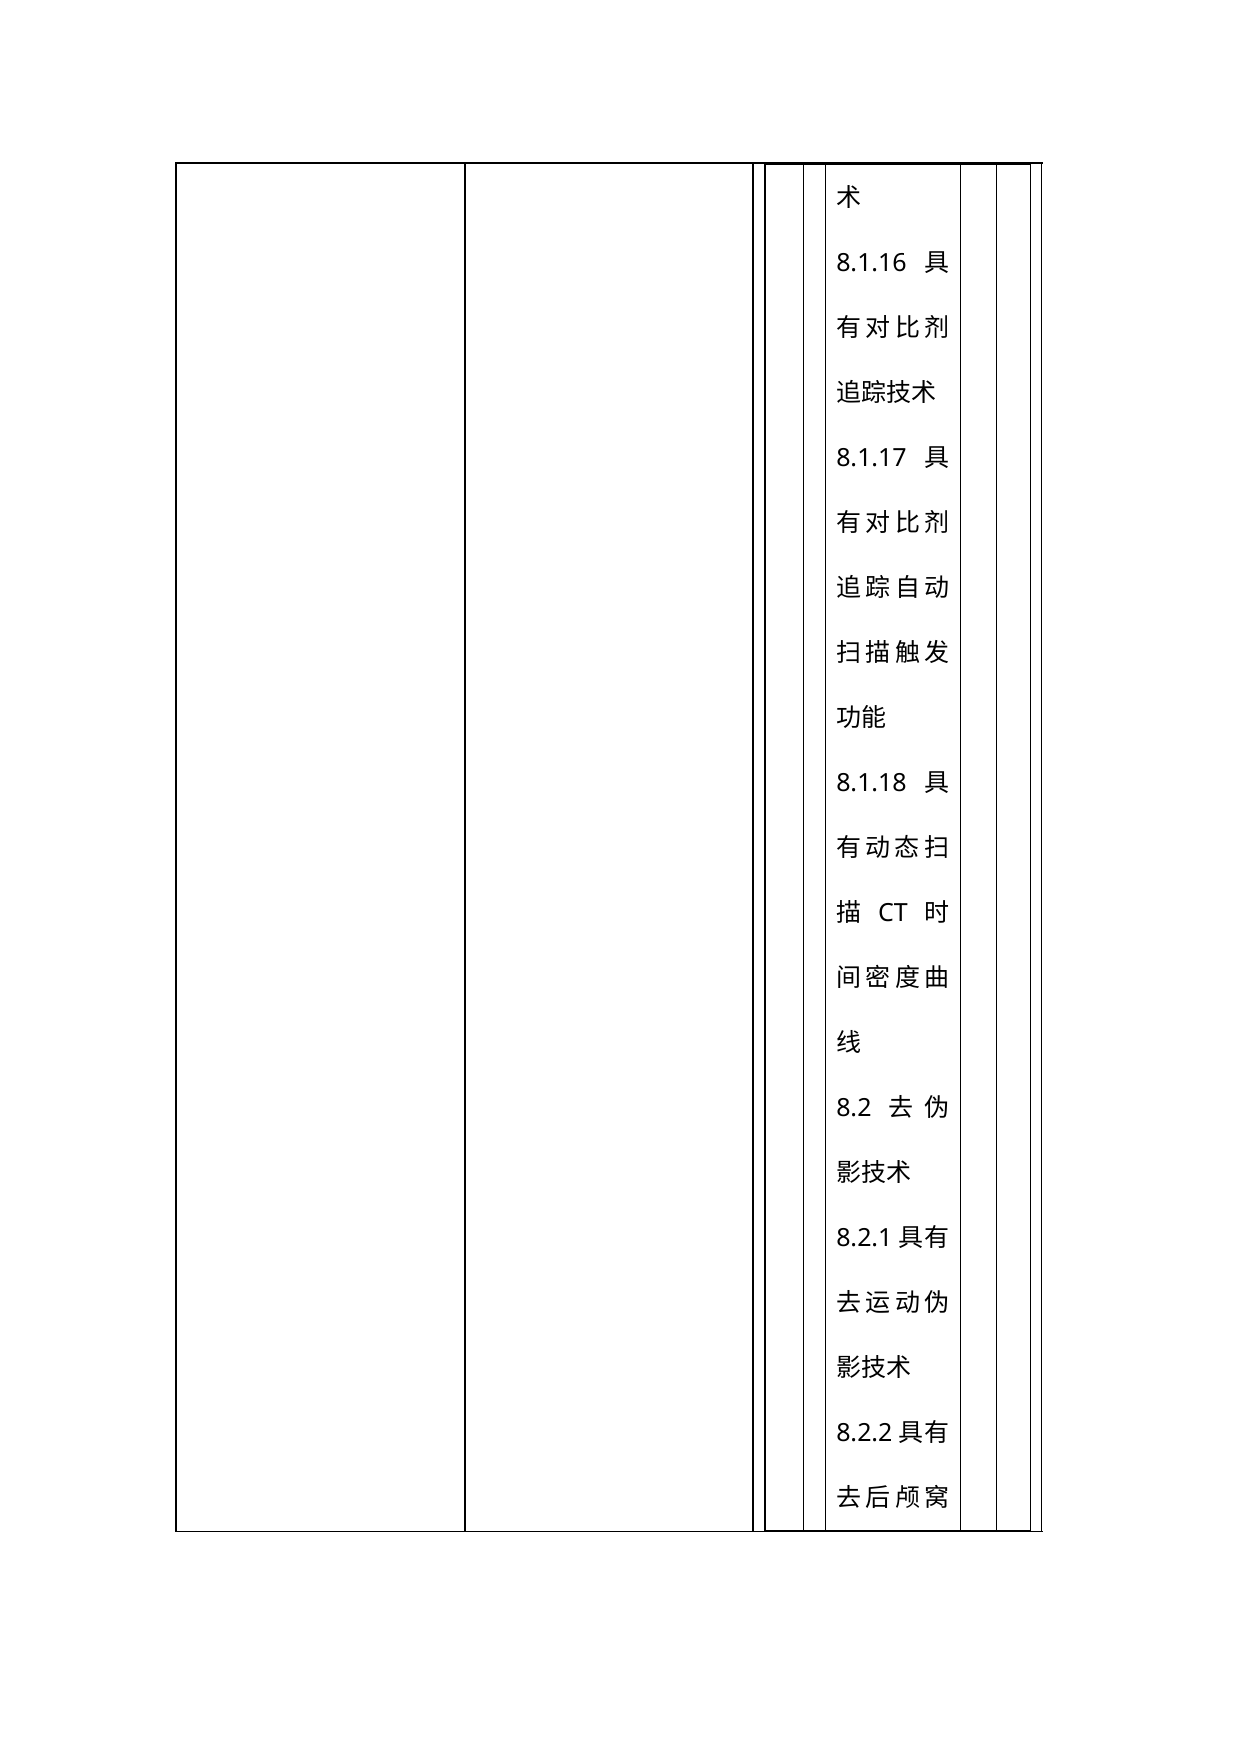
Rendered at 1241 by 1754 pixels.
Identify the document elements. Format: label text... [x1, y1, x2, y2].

table_cell [177, 164, 464, 1531]
table_cell 1 [466, 164, 752, 1531]
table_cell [826, 165, 960, 1530]
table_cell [997, 165, 1030, 1530]
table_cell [1031, 164, 1041, 1531]
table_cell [766, 165, 803, 1530]
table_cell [804, 165, 825, 1530]
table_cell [754, 164, 764, 1531]
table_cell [961, 165, 996, 1530]
